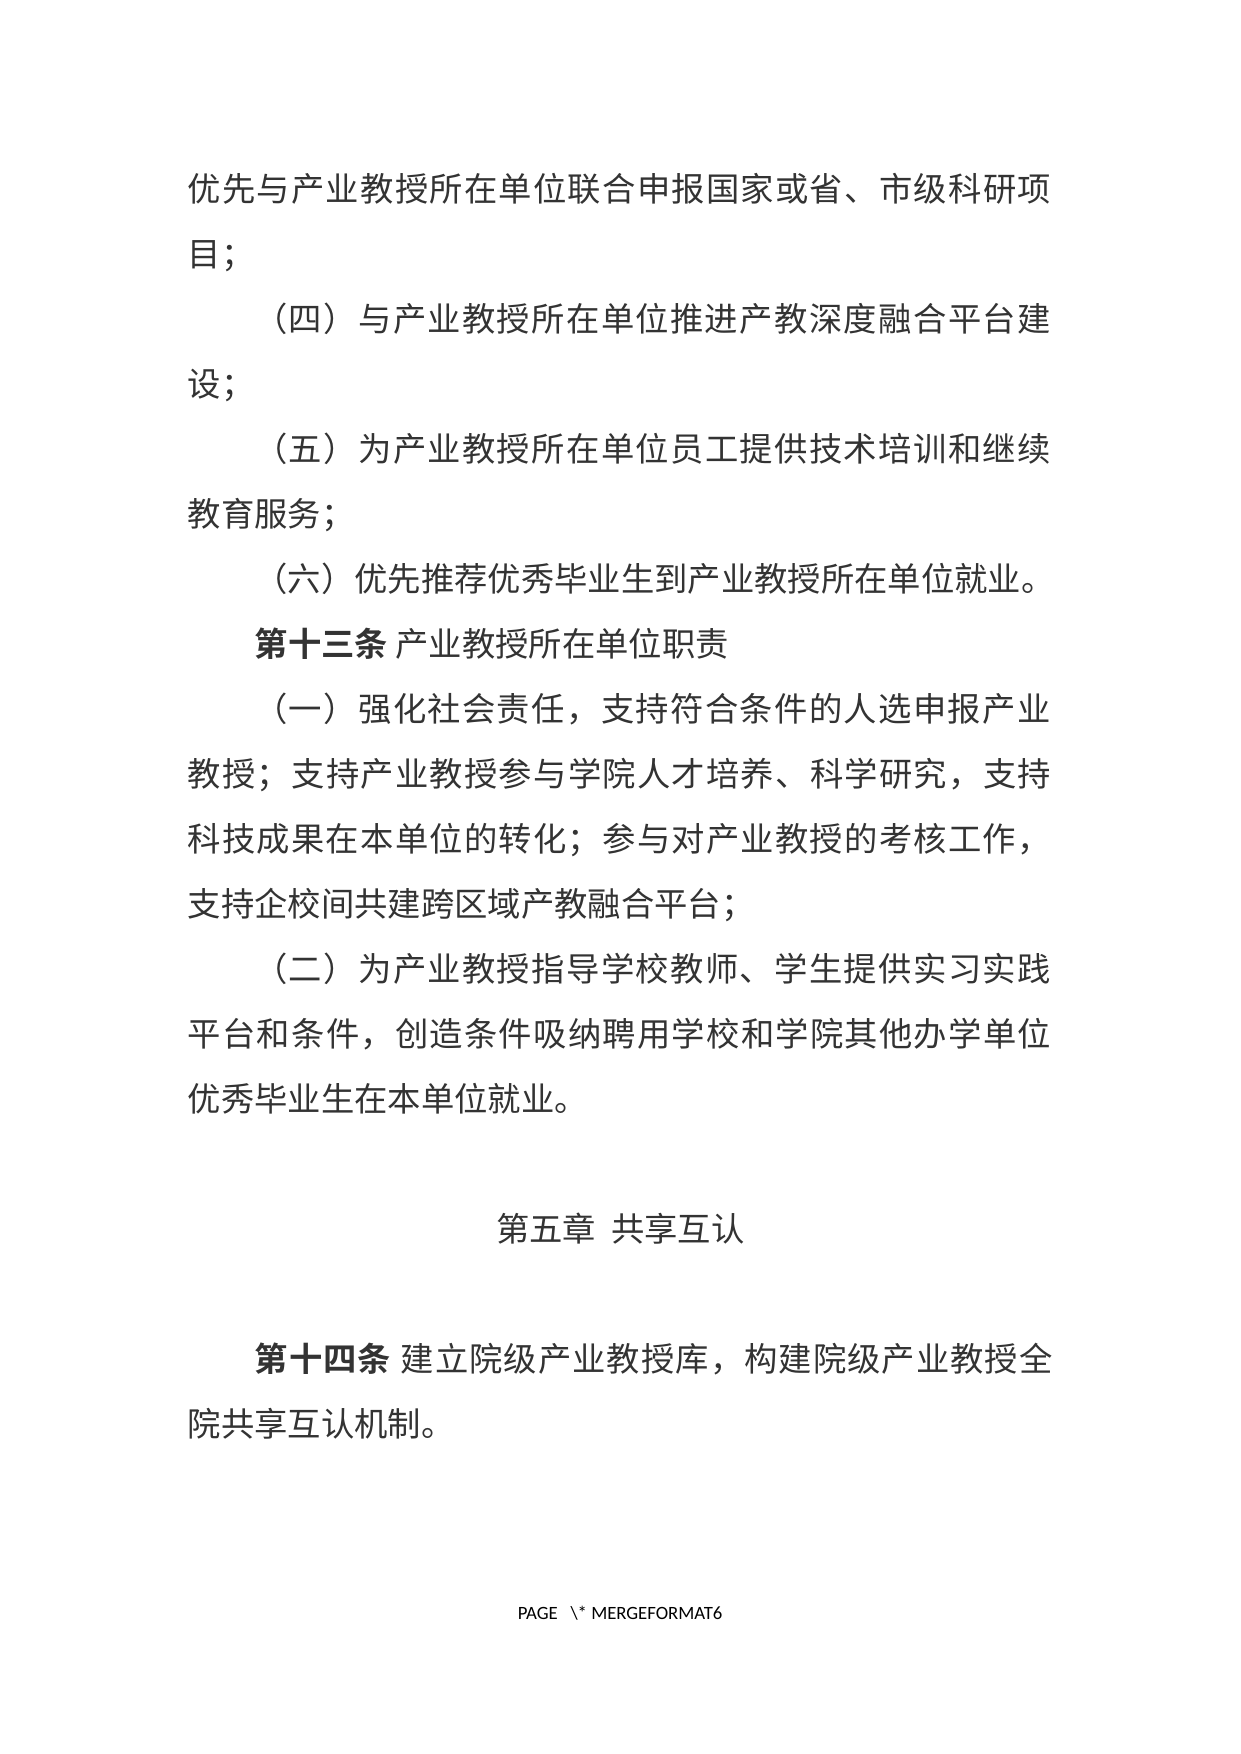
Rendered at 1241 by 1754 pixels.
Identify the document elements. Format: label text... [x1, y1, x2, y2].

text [187, 154, 1053, 284]
text （五）为产业教授所在单位员工提供技术培训和继续教育服务； [187, 414, 1053, 544]
text 第五章 共享互认 [187, 1194, 1053, 1259]
text 第十四条 建立院级产业教授库，构建院级产业教授全院共享互认机制。 [187, 1324, 1053, 1454]
text （六）优先推荐优秀毕业生到产业教授所在单位就业。 [187, 544, 1053, 609]
text （二）为产业教授指导学校教师、学生提供实习实践平台和条件，创造条件吸纳聘用学校和学院其他办学单位优秀毕业生在本单位就业。 [187, 934, 1053, 1129]
text 第十三条 产业教授所在单位职责 [187, 609, 1053, 674]
text （一）强化社会责任，支持符合条件的人选申报产业教授；支持产业教授参与学院人才培养、科学研究，支持科技成果在本单位的转化；参与对产业教授的考核工作，支持企校间共建跨区域产教融合平台； [187, 674, 1053, 934]
text （四）与产业教授所在单位推进产教深度融合平台建设； [187, 284, 1053, 414]
